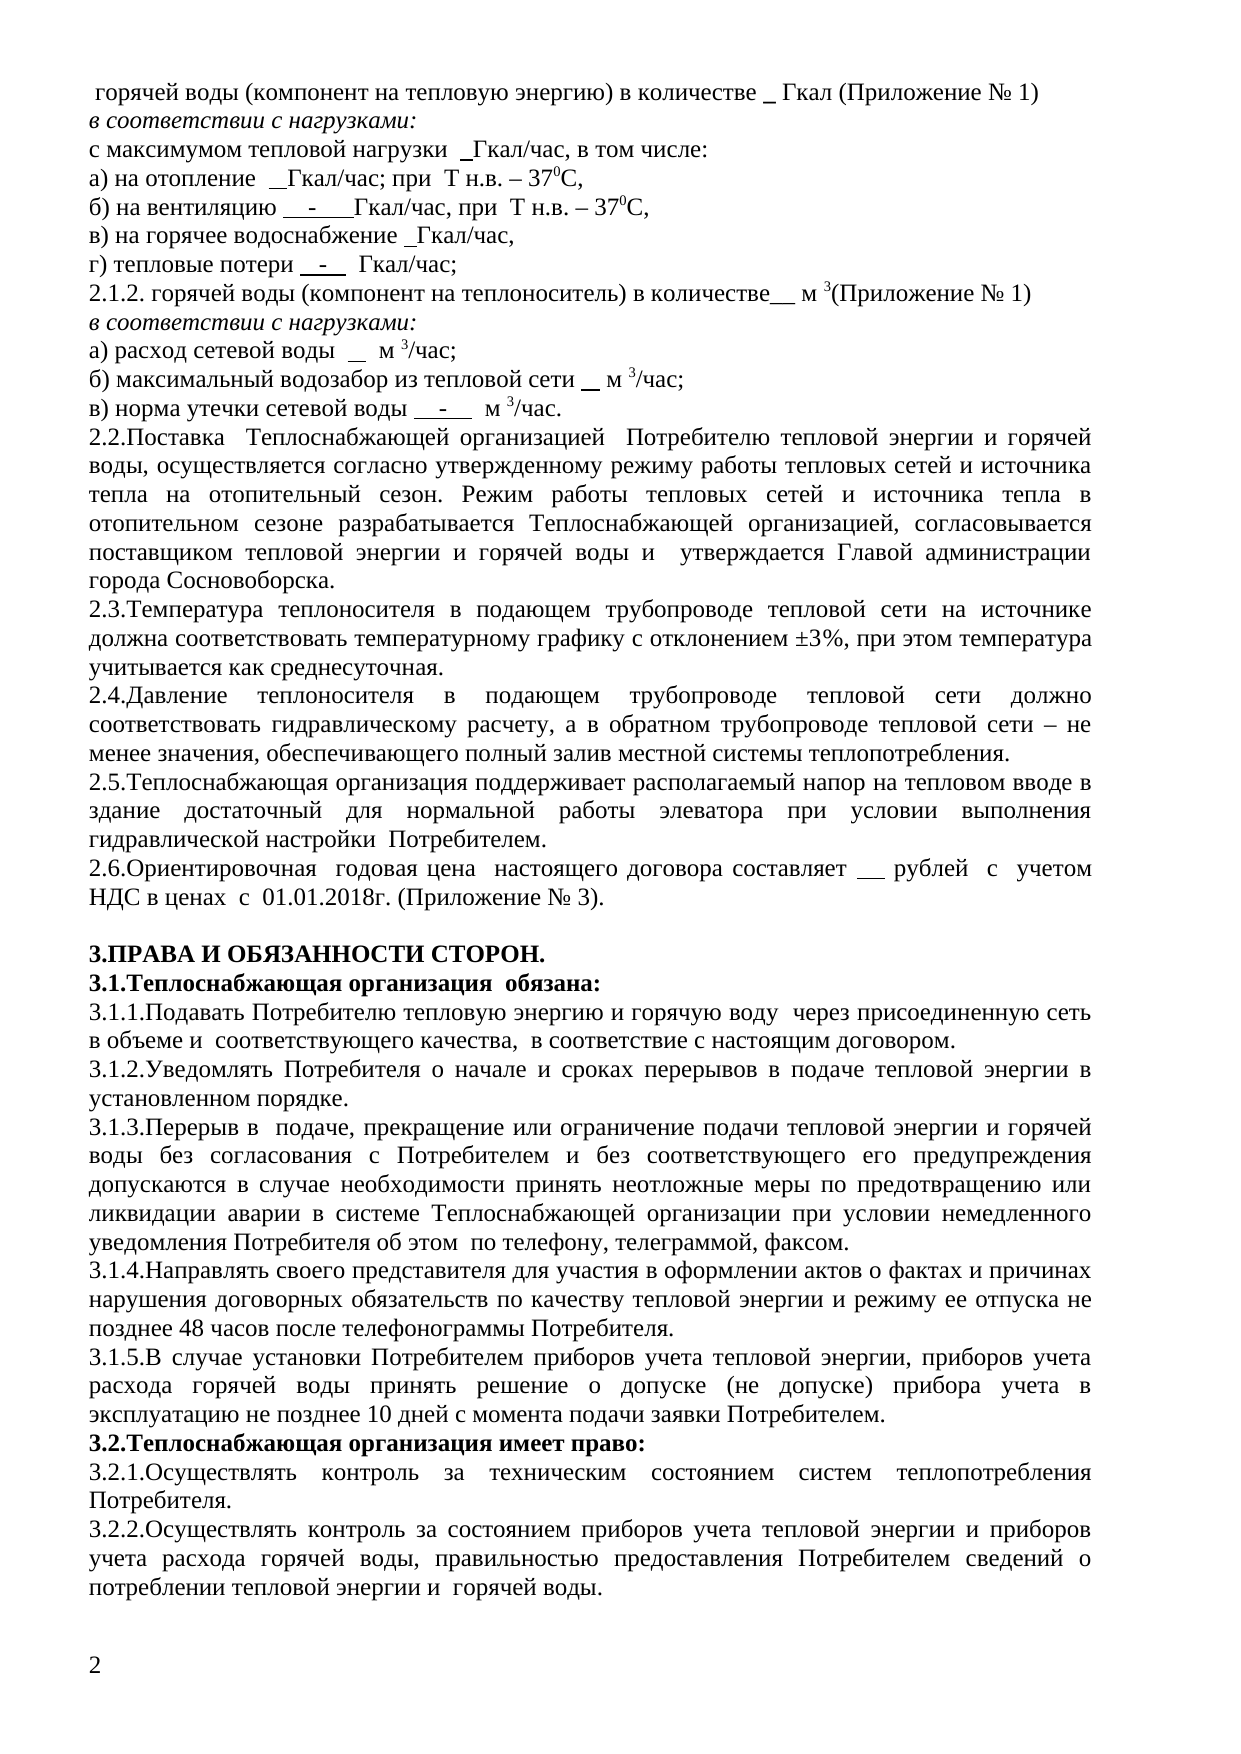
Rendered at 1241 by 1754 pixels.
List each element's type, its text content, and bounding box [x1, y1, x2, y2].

text а) расход сетевой воды м 3/час; [89, 336, 1092, 364]
text в) на горячее водоснабжение Гкал/час, [89, 221, 1092, 249]
text 2.6.Ориентировочная годовая цена настоящего договора составляет рублей с учетом НДС в ценах с 01.01.2018г. (Приложение № 3). [89, 853, 1092, 911]
text 3.ПРАВА И ОБЯЗАННОСТИ СТОРОН. [89, 939, 1092, 968]
text 3.1.2.Уведомлять Потребителя о начале и сроках перерывов в подаче тепловой энергии в установленном порядке. [89, 1054, 1092, 1112]
text а) на отопление Гкал/час; при Т н.в. – 370С, [89, 163, 1092, 192]
text 3.1.1.Подавать Потребителю тепловую энергию и горячую воду через присоединенную сеть в объеме и соответствующего качества, в соответствие с настоящим договором. [89, 997, 1092, 1054]
text 3.1.Теплоснабжающая организация обязана: [89, 968, 1092, 997]
text в соответствии с нагрузками: [89, 307, 1092, 336]
text в) норма утечки сетевой воды - м 3/час. [89, 393, 1092, 422]
text горячей воды (компонент на тепловую энергию) в количестве _ Гкал (Приложение № 1) [89, 77, 1092, 106]
text 3.1.5.В случае установки Потребителем приборов учета тепловой энергии, приборов учета расхода горячей воды принять решение о допуске (не допуске) прибора учета в эксплуатацию не позднее 10 дней с момента подачи заявки Потребителем. [89, 1342, 1092, 1428]
text 2.2.Поставка Теплоснабжающей организацией Потребителю тепловой энергии и горячей воды, осуществляется согласно утвержденному режиму работы тепловых сетей и источника тепла на отопительный сезон. Режим работы тепловых сетей и источника тепла в отопительном сезоне разрабатывается Теплоснабжающей организацией, согласовывается поставщиком тепловой энергии и горячей воды и утверждается Главой администрации города Сосновоборска. [89, 422, 1092, 594]
text 2.1.2. горячей воды (компонент на теплоноситель) в количестве__ м 3(Приложение № 1) [89, 278, 1092, 307]
text г) тепловые потери - Гкал/час; [89, 249, 1092, 278]
text 2.5.Теплоснабжающая организация поддерживает располагаемый напор на тепловом вводе в здание достаточный для нормальной работы элеватора при условии выполнения гидравлической настройки Потребителем. [89, 767, 1092, 853]
text б) максимальный водозабор из тепловой сети м 3/час; [89, 364, 1092, 393]
text в соответствии с нагрузками: [89, 106, 1092, 134]
text с максимумом тепловой нагрузки Гкал/час, в том числе: [89, 134, 1092, 163]
text 3.2.2.Осуществлять контроль за состоянием приборов учета тепловой энергии и приборов учета расхода горячей воды, правильностью предоставления Потребителем сведений о потреблении тепловой энергии и горячей воды. [89, 1514, 1092, 1601]
text 2.3.Температура теплоносителя в подающем трубопроводе тепловой сети на источнике должна соответствовать температурному графику с отклонением ±3%, при этом температура учитывается как среднесуточная. [89, 594, 1092, 681]
text 3.1.4.Направлять своего представителя для участия в оформлении актов о фактах и причинах нарушения договорных обязательств по качеству тепловой энергии и режиму ее отпуска не позднее 48 часов после телефонограммы Потребителя. [89, 1256, 1092, 1342]
text 3.1.3.Перерыв в подаче, прекращение или ограничение подачи тепловой энергии и горячей воды без согласования с Потребителем и без соответствующего его предупреждения допускаются в случае необходимости принять неотложные меры по предотвращению или ликвидации аварии в системе Теплоснабжающей организации при условии немедленного уведомления Потребителя об этом по телефону, телеграммой, факсом. [89, 1112, 1092, 1256]
text 2.4.Давление теплоносителя в подающем трубопроводе тепловой сети должно соответствовать гидравлическому расчету, а в обратном трубопроводе тепловой сети – не менее значения, обеспечивающего полный залив местной системы теплопотребления. [89, 681, 1092, 767]
text б) на вентиляцию - Гкал/час, при Т н.в. – 370С, [89, 192, 1092, 221]
text 3.2.Теплоснабжающая организация имеет право: [89, 1428, 1092, 1457]
text 3.2.1.Осуществлять контроль за техническим состоянием систем теплопотребления Потребителя. [89, 1457, 1092, 1514]
